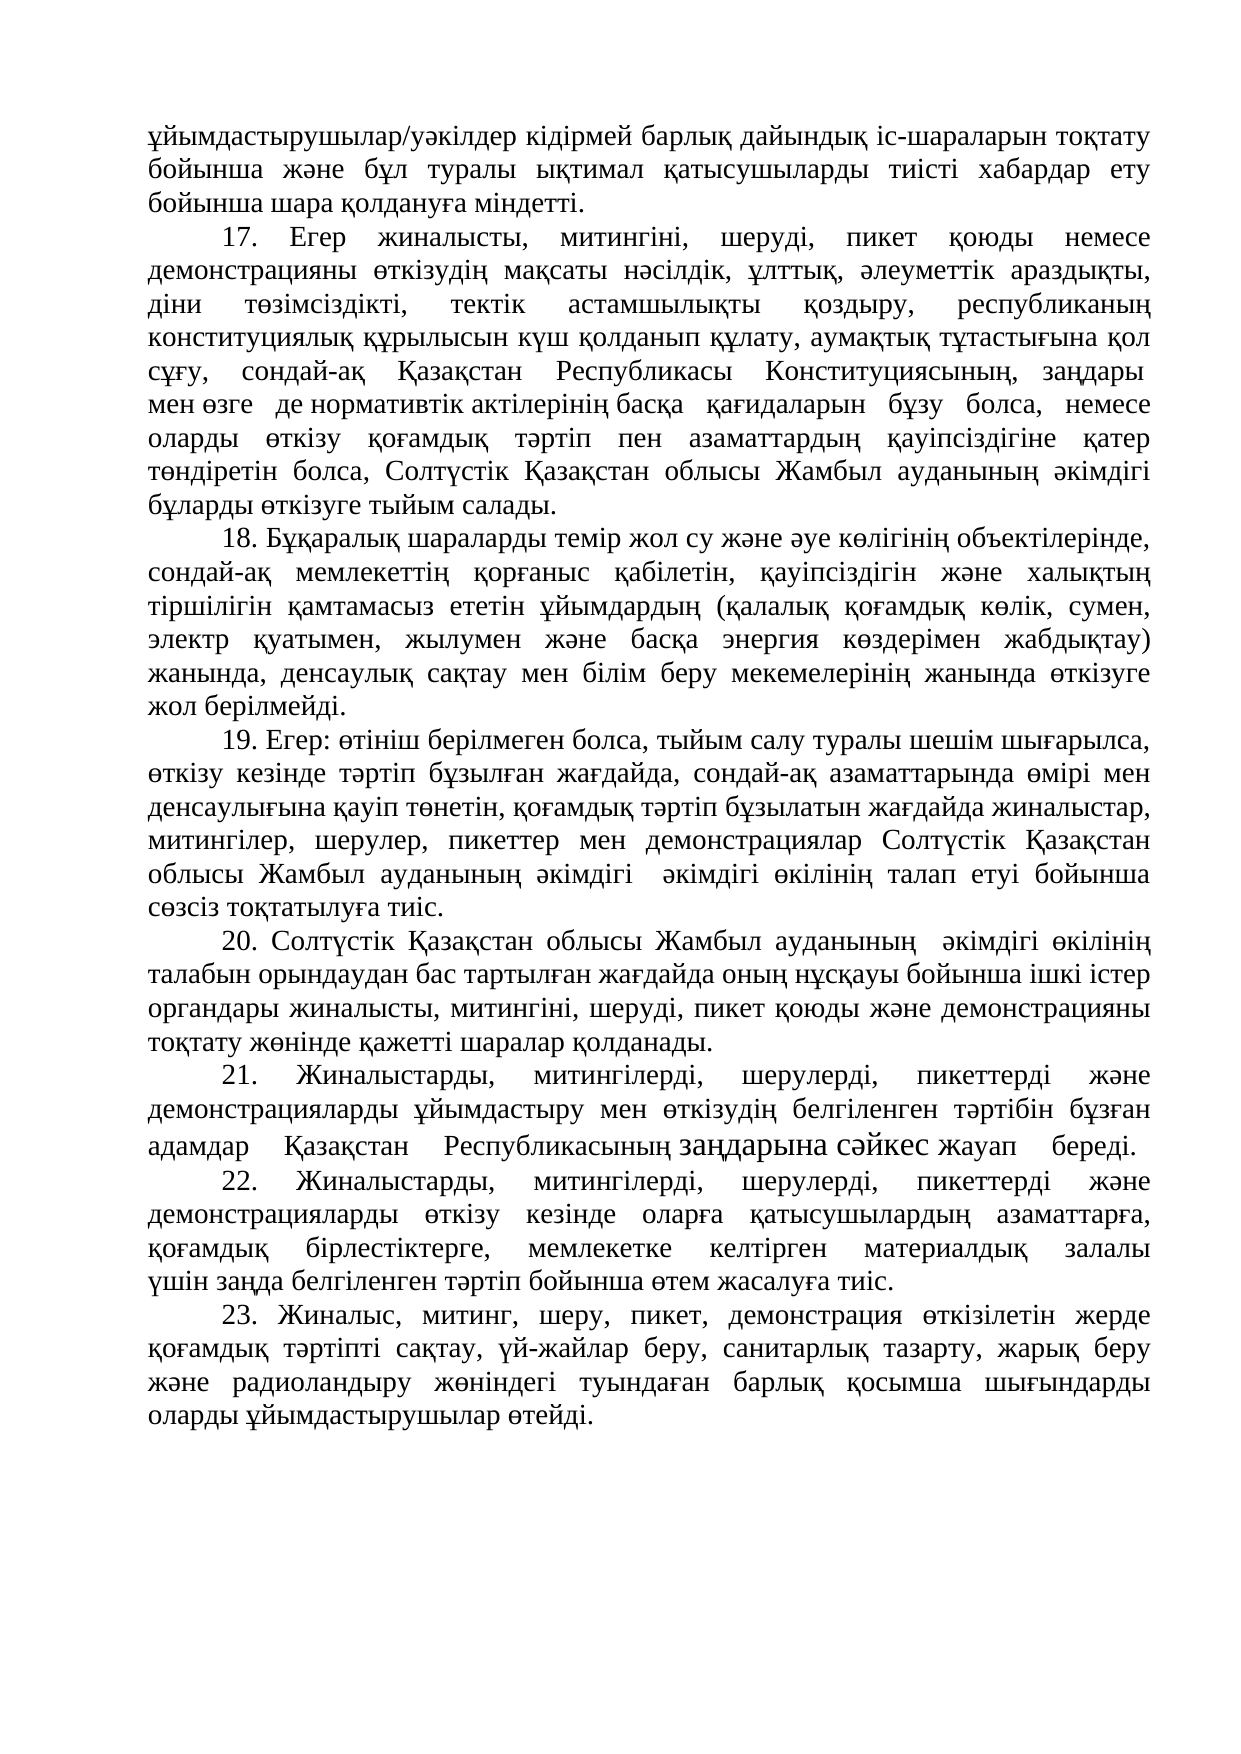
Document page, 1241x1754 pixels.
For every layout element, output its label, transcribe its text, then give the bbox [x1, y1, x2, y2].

text 19. Егер: өтiнiш берiлмеген болса, тыйым салу туралы шешiм шығарылса, өткiзу кезiнде тәртiп бұзылған жағдайда, сондай-ақ азаматтарында өмiрi мен денсаулығына қауiп төнетiн, қоғамдық тәртiп бұзылатын жағдайда жиналыстар, митингiлер, шерулер, пикеттер мен демонстрациялар Солтүстік Қазақстан облысы Жамбыл ауданының әкімдігі әкімдігі өкiлiнiң талап етуi бойынша сөзсiз тоқтатылуға тиiс. [148, 722, 1152, 923]
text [148, 118, 1152, 219]
text 18. Бұқаралық шараларды темiр жол су және әуе көлiгiнiң объектiлерiнде, сондай-ақ мемлекеттiң қорғаныс қабiлетiн, қауiпсiздiгiн және халықтың тiршiлiгiн қамтамасыз ететiн ұйымдардың (қалалық қоғамдық көлiк, сумен, электр қуатымен, жылумен және басқа энергия көздерiмен жабдықтау) жанында, денсаулық сақтау мен бiлiм беру мекемелерiнiң жанында өткiзуге жол берiлмейдi. [148, 521, 1152, 722]
text 20. Солтүстік Қазақстан облысы Жамбыл ауданының әкімдігі өкiлiнiң талабын орындаудан бас тартылған жағдайда оның нұсқауы бойынша iшкi iстер органдары жиналысты, митингiнi, шерудi, пикет қоюды және демонстрацияны тоқтату жөнiнде қажеттi шаралар қолданады. [148, 923, 1152, 1057]
text 17. Егер жиналысты, митингiнi, шерудi, пикет қоюды немесе демонстрацияны өткiзудiң мақсаты нәсiлдiк, ұлттық, әлеуметтiк араздықты, дiни төзiмсiздiктi, тектiк астамшылықты қоздыру, республиканың конституциялық құрылысын күш қолданып құлату, аумақтық тұтастығына қол сұғу, сондай-ақ Қазақстан Республикасы Конституциясының, заңдары мен өзге де нормативтiк актiлерiнiң басқа қағидаларын бұзу болса, немесе оларды өткiзу қоғамдық тәртiп пен азаматтардың қауiпсiздiгiне қатер төндiретiн болса, Солтүстік Қазақстан облысы Жамбыл ауданының әкімдігі бұларды өткiзуге тыйым салады. [148, 219, 1152, 521]
text 21. Жиналыстарды, митингiлердi, шерулердi, пикеттердi және демонстрацияларды ұйымдастыру мен өткiзудiң белгiленген тәртiбiн бұзған адамдар Қазақстан Республикасының заңдарына сәйкес жауап бередi. 22. Жиналыстарды, митингiлердi, шерулердi, пикеттердi және демонстрацияларды өткiзу кезiнде оларға қатысушылардың азаматтарға, қоғамдық бiрлестiктерге, мемлекетке келтiрген материалдық залалы үшiн заңда белгiленген тәртiп бойынша өтем жасалуға тиiс. [148, 1057, 1152, 1297]
text 23. Жиналыс, митинг, шеру, пикет, демонстрация өткiзiлетiн жерде қоғамдық тәртiптi сақтау, үй-жайлар беру, санитарлық тазарту, жарық беру және радиоландыру жөнiндегi туындаған барлық қосымша шығындарды оларды ұйымдастырушылар өтейдi. [148, 1297, 1152, 1431]
